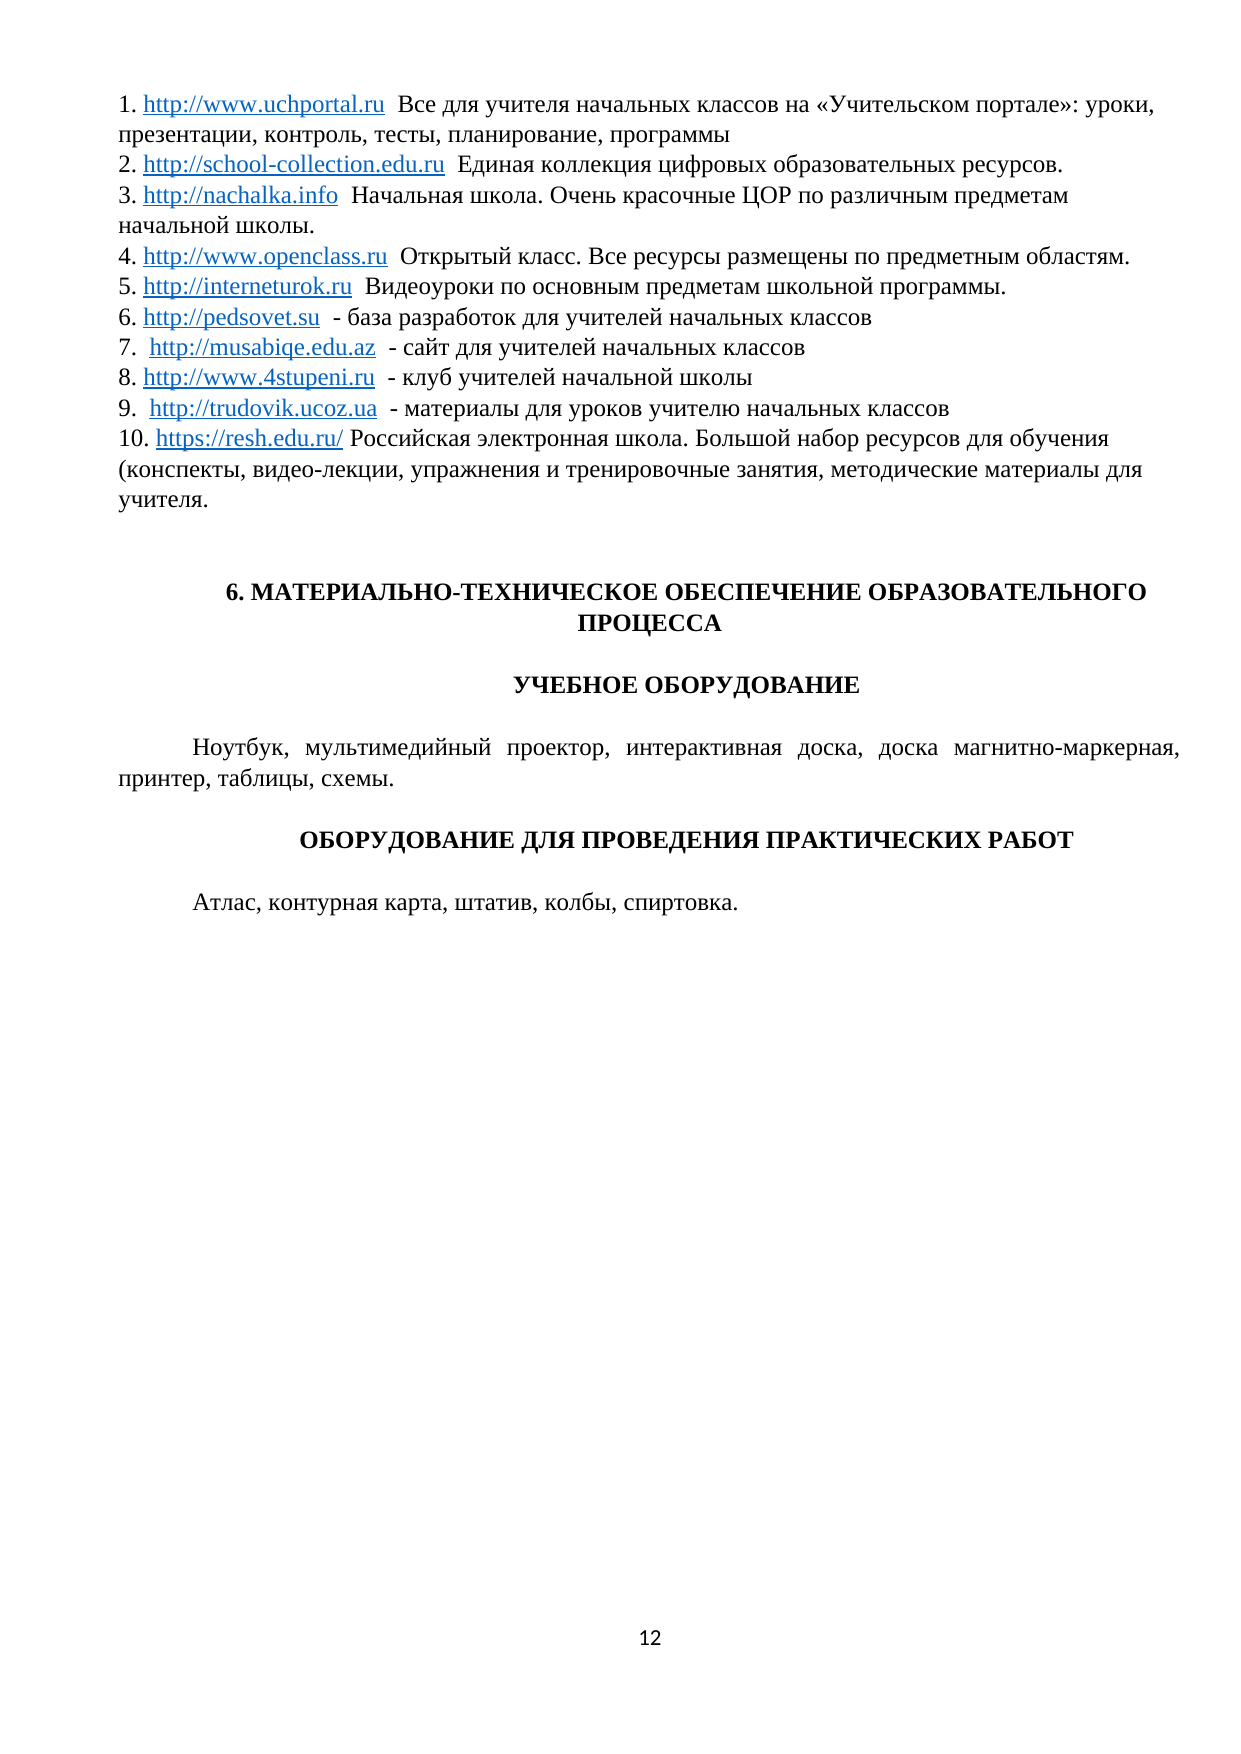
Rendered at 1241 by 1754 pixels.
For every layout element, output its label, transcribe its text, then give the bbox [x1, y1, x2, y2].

text УЧЕБНОЕ ОБОРУДОВАНИЕ [118, 670, 1181, 698]
text 6. МАТЕРИАЛЬНО-ТЕХНИЧЕСКОЕ ОБЕСПЕЧЕНИЕ ОБРАЗОВАТЕЛЬНОГО ПРОЦЕССА [118, 577, 1181, 636]
text 3. http://nachalka.info Начальная школа. Очень красочные ЦОР по различным предметам начальной школы. 4. http://www.openclass.ru Открытый класс. Все ресурсы размещены по предметным областям. 5. http://interneturok.ru Видеоуроки по основным предметам школьной программы. 6. http://pedsovet.su - база разработок для учителей начальных классов 7. http://musabiqe.edu.az - сайт для учителей начальных классов 8. http://www.4stupeni.ru - клуб учителей начальной школы 9. http://trudovik.ucoz.ua - материалы для уроков учителю начальных классов 10. https://resh.edu.ru/ Российская электронная школа. Большой набор ресурсов для обучения (конспекты, видео-лекции, упражнения и тренировочные занятия, методические материалы для учителя. [118, 180, 1181, 513]
text ОБОРУДОВАНИЕ ДЛЯ ПРОВЕДЕНИЯ ПРАКТИЧЕСКИХ РАБОТ [118, 825, 1181, 854]
text Ноутбук, мультимедийный проектор, интерактивная доска, доска магнитно-маркерная, принтер, таблицы, схемы. [118, 732, 1181, 792]
text 1. http://www.uchportal.ru Все для учителя начальных классов на «Учительском портале»: уроки, презентации, контроль, тесты, планирование, программы [118, 89, 1181, 148]
text 2. http://school-collection.edu.ru Единая коллекция цифровых образовательных ресурсов. [118, 149, 1181, 178]
text Атлас, контурная карта, штатив, колбы, спиртовка. [118, 887, 1181, 916]
